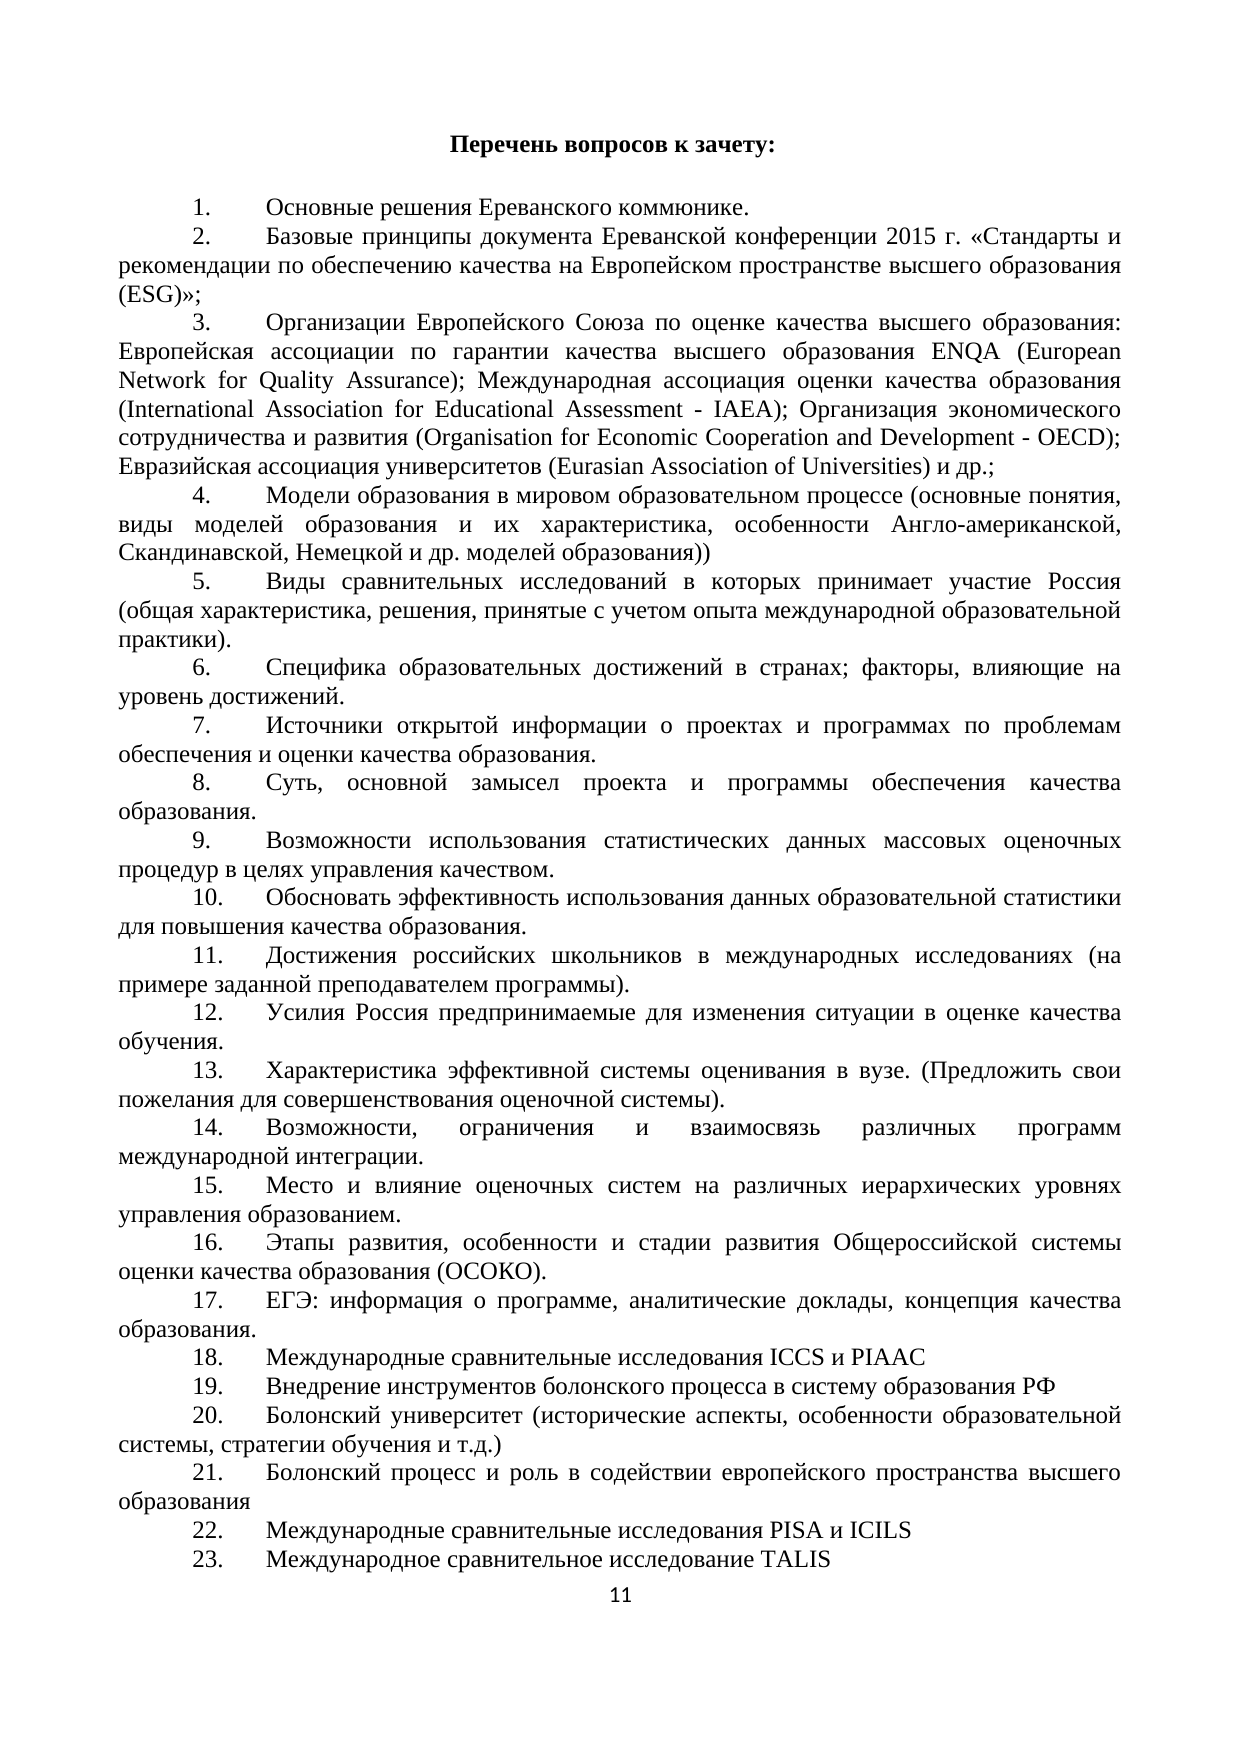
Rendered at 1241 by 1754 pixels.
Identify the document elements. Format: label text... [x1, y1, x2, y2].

list Организации Европейского Союза по оценке качества высшего образования: Европейская ассоциации по гарантии качества высшего образования ENQA (European Network for Quality Assurance); Международная ассоциация оценки качества образования (International Association for Educational Assessment - IAEA); Организация экономического сотрудничества и развития (Organisation for Economic Cooperation and Development - OECD); Евразийская ассоциация университетов (Eurasian Association of Universities) и др.; [118, 307, 1122, 480]
list Международные сравнительные исследования ICCS и PIAAC [118, 1342, 1122, 1371]
list Достижения российских школьников в международных исследованиях (на примере заданной преподавателем программы). [118, 940, 1122, 997]
list Основные решения Ереванского коммюнике. [118, 192, 1122, 221]
list Внедрение инструментов болонского процесса в систему образования РФ [118, 1371, 1122, 1400]
list Базовые принципы документа Ереванской конференции 2015 г. «Стандарты и рекомендации по обеспечению качества на Европейском пространстве высшего образования (ESG)»; [118, 221, 1122, 307]
list Возможности, ограничения и взаимосвязь различных программ международной интеграции. [118, 1112, 1122, 1170]
list Международное сравнительное исследование TALIS [118, 1544, 1122, 1572]
list Болонский университет (исторические аспекты, особенности образовательной системы, стратегии обучения и т.д.) [118, 1400, 1122, 1457]
list Болонский процесс и роль в содействии европейского пространства высшего образования [118, 1457, 1122, 1515]
list Суть, основной замысел проекта и программы обеспечения качества образования. [118, 767, 1122, 825]
list Место и влияние оценочных систем на различных иерархических уровнях управления образованием. [118, 1170, 1122, 1227]
list Перечень вопросов к зачету: [103, 129, 1122, 158]
list Международные сравнительные исследования PISA и ICILS [118, 1515, 1122, 1544]
list Возможности использования статистических данных массовых оценочных процедур в целях управления качеством. [118, 825, 1122, 882]
list Модели образования в мировом образовательном процессе (основные понятия, виды моделей образования и их характеристика, особенности Англо-американской, Скандинавской, Немецкой и др. моделей образования)) [118, 480, 1122, 566]
list Этапы развития, особенности и стадии развития Общероссийской системы оценки качества образования (ОСОКО). [118, 1227, 1122, 1285]
list Специфика образовательных достижений в странах; факторы, влияющие на уровень достижений. [118, 652, 1122, 710]
list Характеристика эффективной системы оценивания в вузе. (Предложить свои пожелания для совершенствования оценочной системы). [118, 1055, 1122, 1112]
list Источники открытой информации о проектах и программах по проблемам обеспечения и оценки качества образования. [118, 710, 1122, 767]
list Усилия Россия предпринимаемые для изменения ситуации в оценке качества обучения. [118, 997, 1122, 1055]
list ЕГЭ: информация о программе, аналитические доклады, концепция качества образования. [118, 1285, 1122, 1342]
list Виды сравнительных исследований в которых принимает участие Россия (общая характеристика, решения, принятые с учетом опыта международной образовательной практики). [118, 566, 1122, 652]
list Обосновать эффективность использования данных образовательной статистики для повышения качества образования. [118, 882, 1122, 940]
